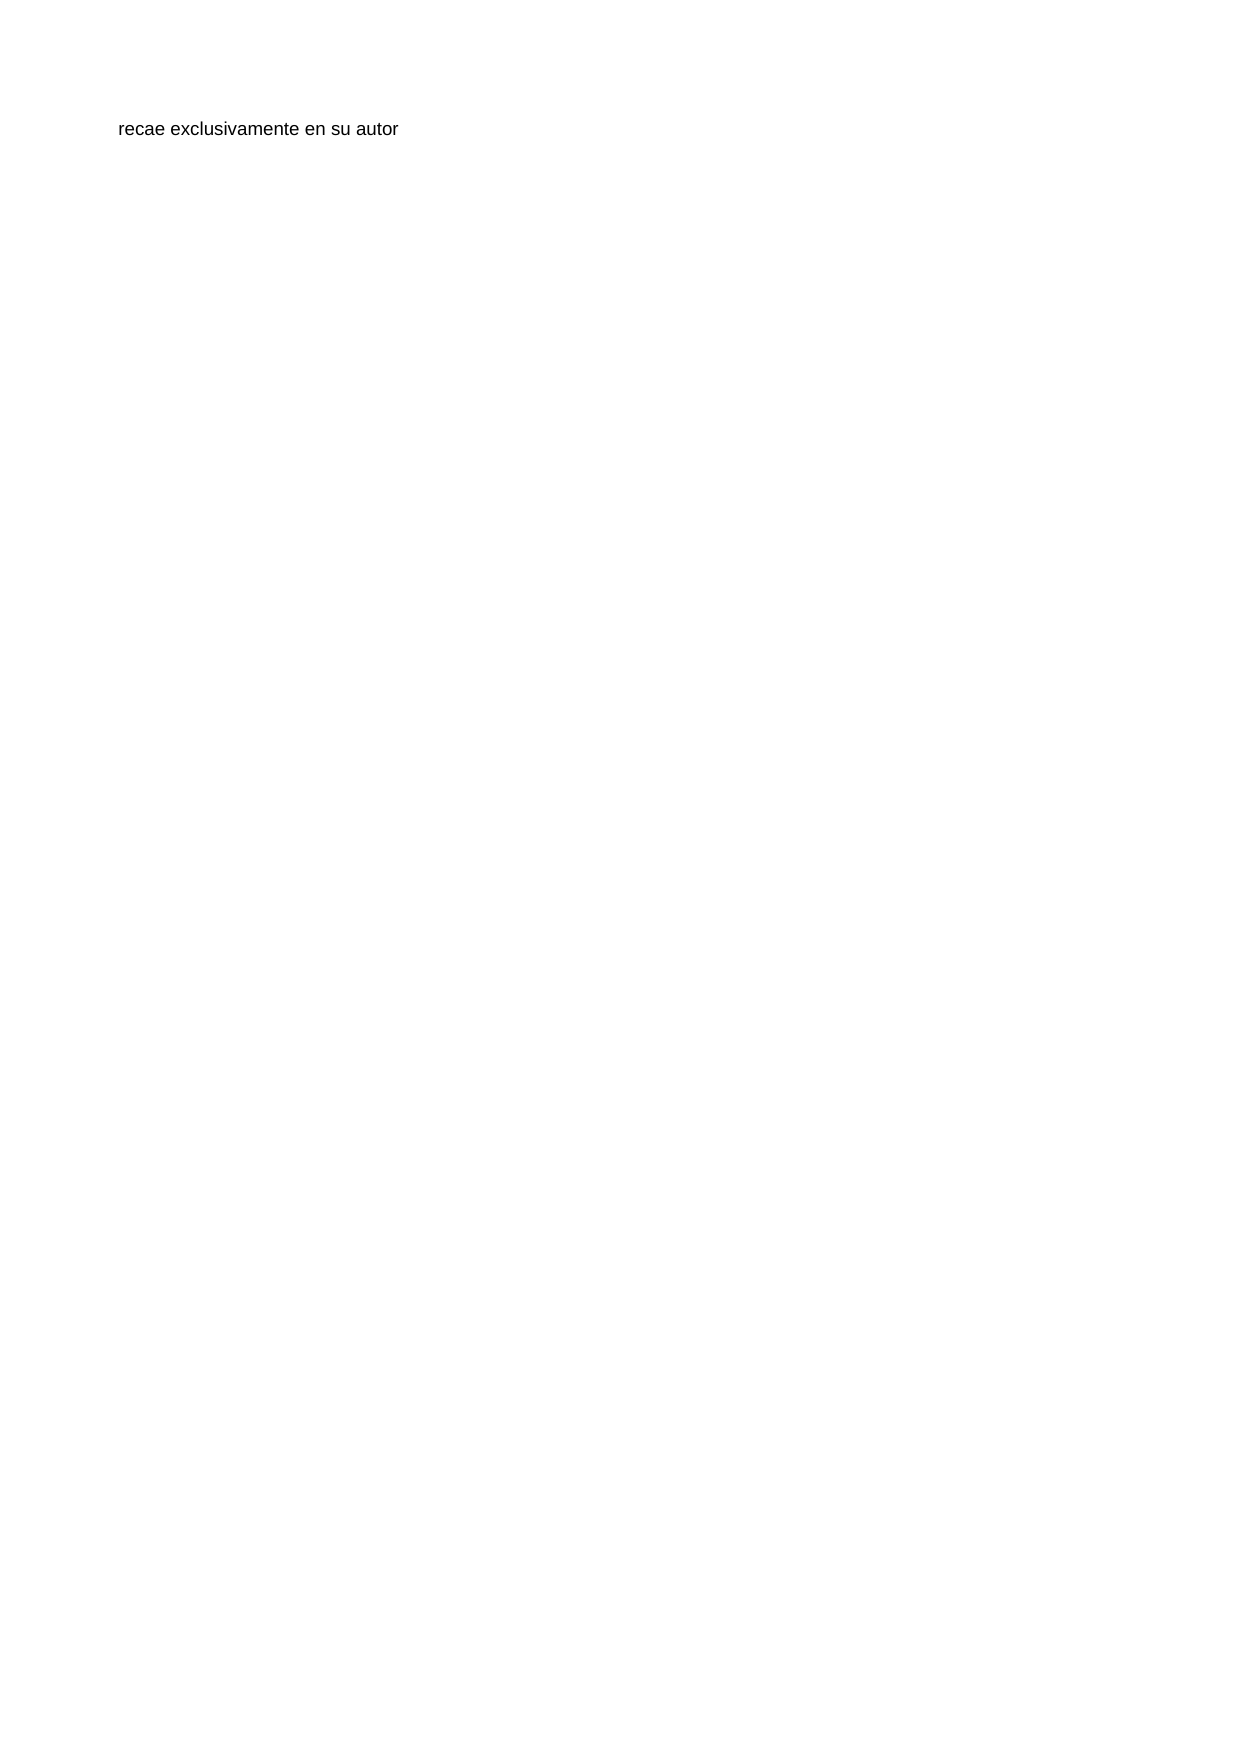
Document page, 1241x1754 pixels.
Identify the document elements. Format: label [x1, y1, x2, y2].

text [118, 118, 1122, 140]
